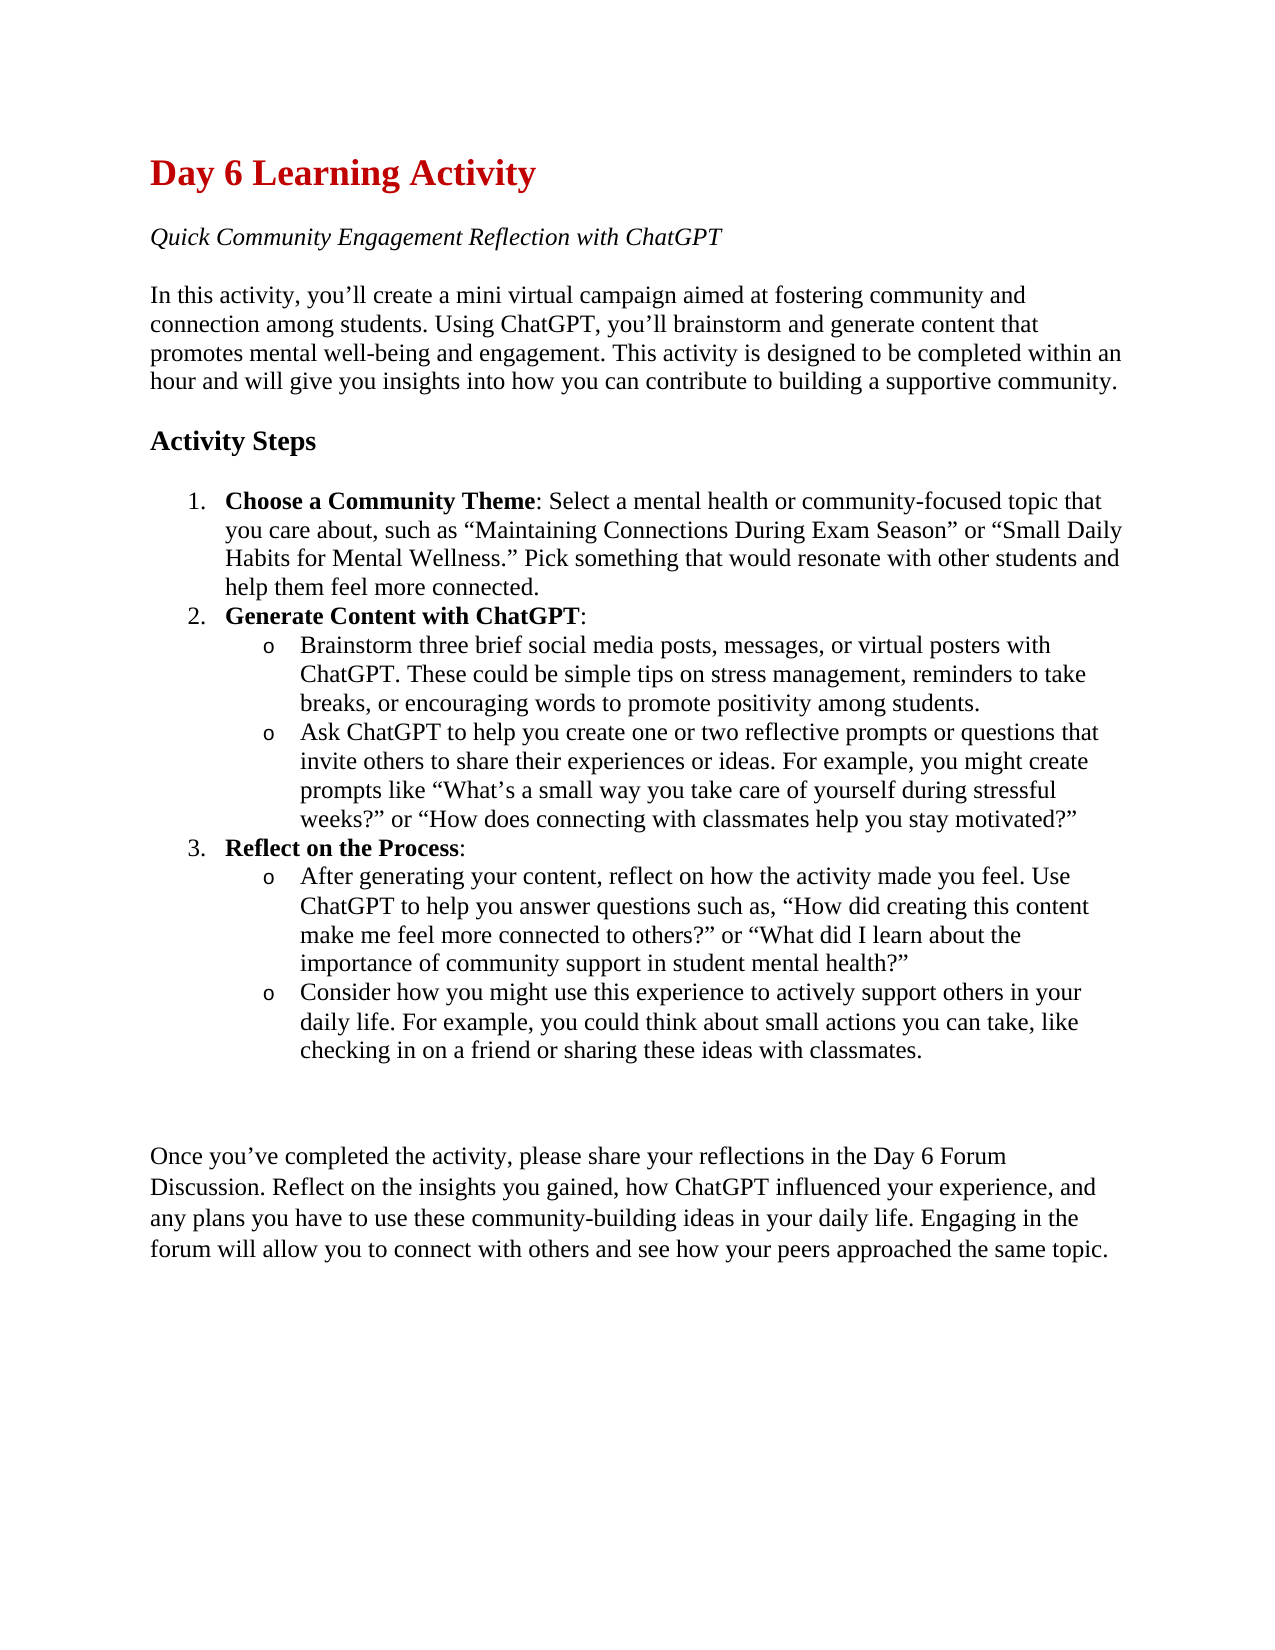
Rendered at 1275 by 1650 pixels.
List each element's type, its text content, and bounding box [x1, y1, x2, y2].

list Consider how you might use this experience to actively support others in your daily life. For example, you could think about small actions you can take, like checking in on a friend or sharing these ideas with classmates. [262, 977, 1125, 1064]
list Choose a Community Theme: Select a mental health or community-focused topic that you care about, such as “Maintaining Connections During Exam Season” or “Small Daily Habits for Mental Wellness.” Pick something that would resonate with other students and help them feel more connected. [187, 486, 1125, 601]
text Once you’ve completed the activity, please share your reflections in the Day 6 Forum Discussion. Reflect on the insights you gained, how ChatGPT influenced your experience, and any plans you have to use these community-building ideas in your daily life. Engaging in the forum will allow you to connect with others and see how your peers approached the same topic. [150, 1141, 1125, 1263]
list After generating your content, reflect on how the activity made you feel. Use ChatGPT to help you answer questions such as, “How did creating this content make me feel more connected to others?” or “What did I learn about the importance of community support in student mental health?” [262, 861, 1125, 977]
list Brainstorm three brief social media posts, messages, or virtual posters with ChatGPT. These could be simple tips on stress management, reminders to take breaks, or encouraging words to promote positivity among students. [262, 630, 1125, 717]
list Generate Content with ChatGPT: [187, 601, 1125, 630]
text Quick Community Engagement Reflection with ChatGPT [150, 222, 1125, 251]
text In this activity, you’ll create a mini virtual campaign aimed at fostering community and connection among students. Using ChatGPT, you’ll brainstorm and generate content that promotes mental well-being and engagement. This activity is designed to be completed within an hour and will give you insights into how you can contribute to building a supportive community. [150, 280, 1125, 395]
list Reflect on the Process: [187, 833, 1125, 861]
list Ask ChatGPT to help you create one or two reflective prompts or questions that invite others to share their experiences or ideas. For example, you might create prompts like “What’s a small way you take care of yourself during stressful weeks?” or “How does connecting with classmates help you stay motivated?” [262, 717, 1125, 833]
text Day 6 Learning Activity [150, 150, 1125, 193]
text Activity Steps [150, 424, 1125, 457]
